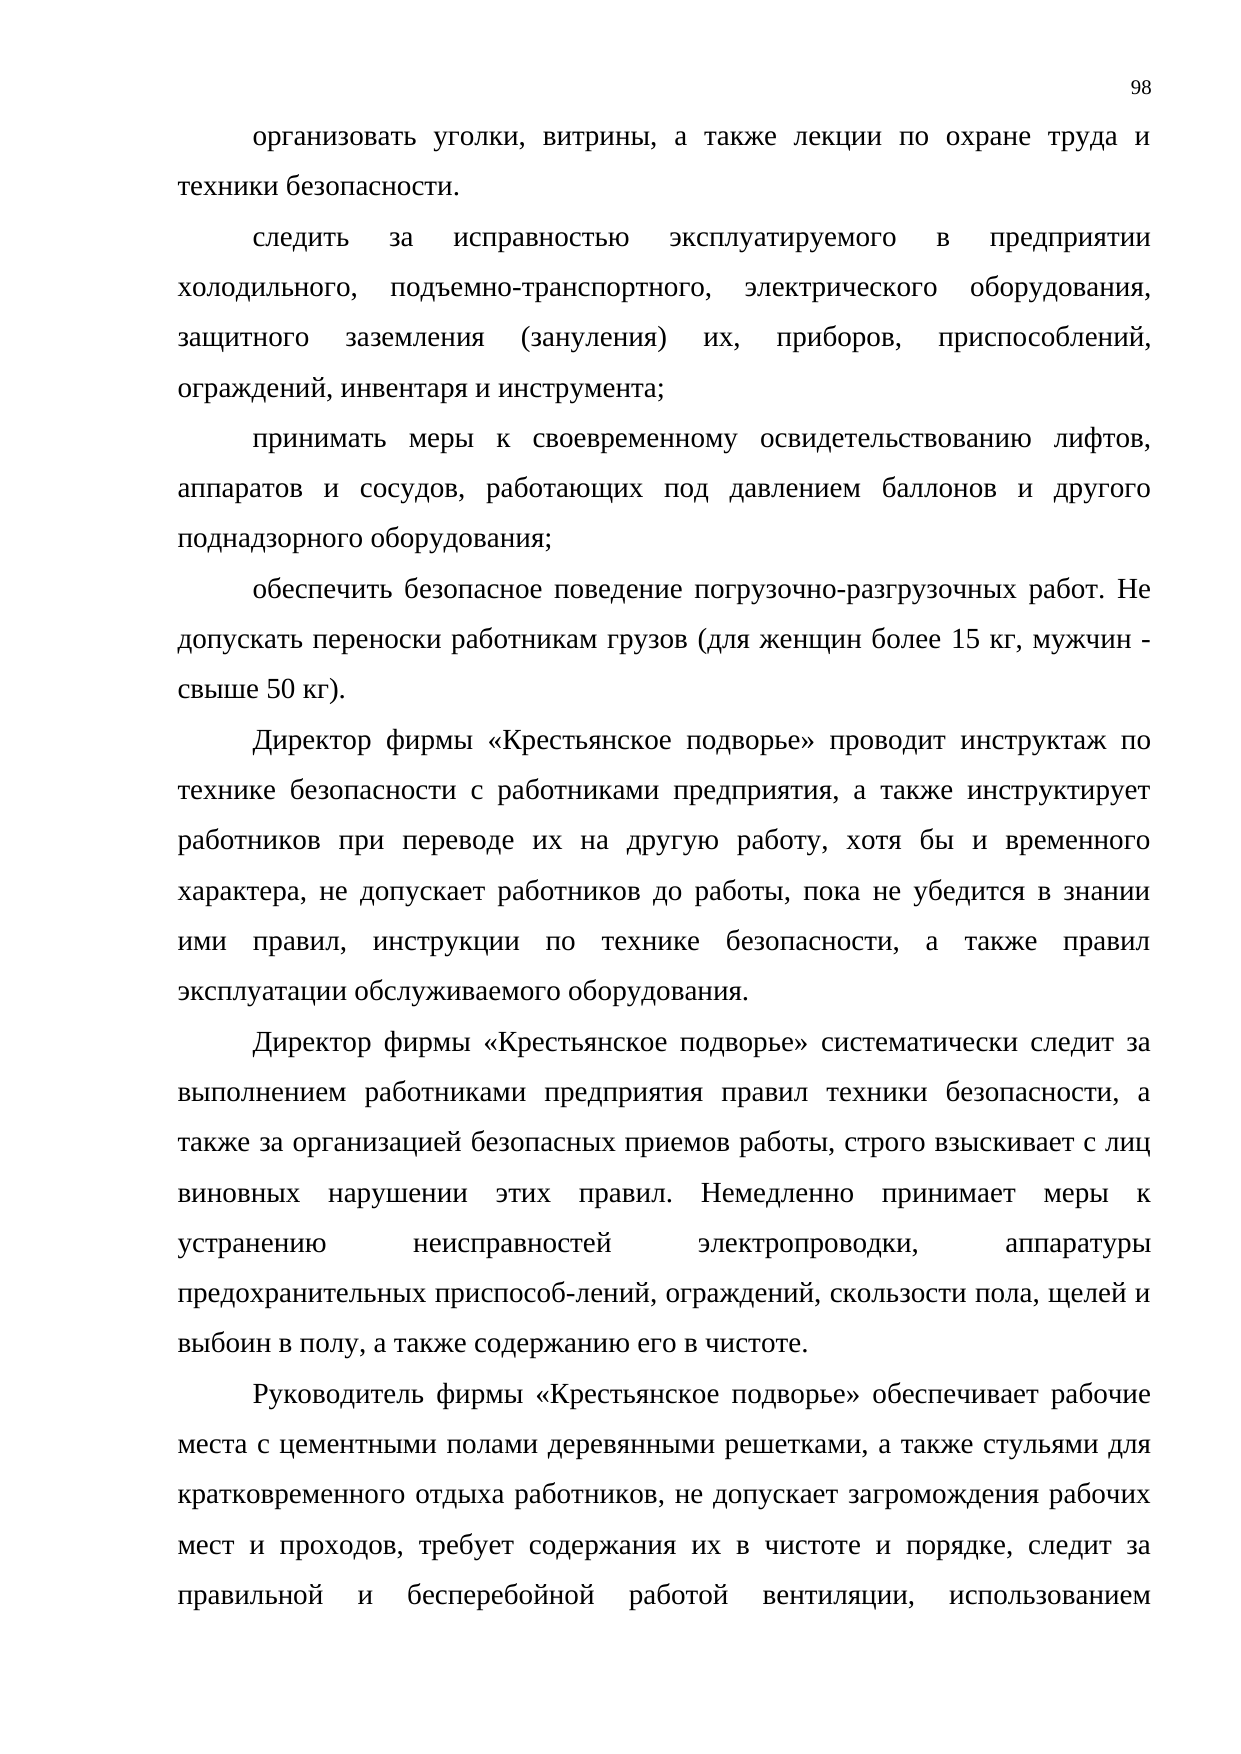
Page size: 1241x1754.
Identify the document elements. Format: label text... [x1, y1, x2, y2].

text принимать меры к своевременному освидетельствованию лифтов, аппаратов и сосудов, работающих под давлением баллонов и другого поднадзорного оборудования; [177, 420, 1152, 554]
text Директор фирмы «Крестьянское подворье» проводит инструктаж по технике безопасности с работниками предприятия, а также инструктирует работников при переводе их на другую работу, хотя бы и временного характера, не допускает работников до работы, пока не убедится в знании ими правил, инструкции по технике безопасности, а также правил эксплуатации обслуживаемого оборудования. [177, 722, 1152, 1007]
text обеспечить безопасное поведение погрузочно-разгрузочных работ. Не допускать переноски работникам грузов (для женщин более 15 кг, мужчин - свыше ). [177, 571, 1152, 705]
text Директор фирмы «Крестьянское подворье» систематически следит за выполнением работниками предприятия правил техники безопасности, а также за организацией безопасных приемов работы, строго взыскивает с лиц виновных нарушении этих правил. Немедленно принимает меры к устранению неисправностей электропроводки, аппаратуры предохранительных приспособ-лений, ограждений, скользости пола, щелей и выбоин в полу, а также содержанию его в чистоте. [177, 1024, 1152, 1359]
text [177, 1376, 1152, 1611]
text следить за исправностью эксплуатируемого в предприятии холодильного, подъемно-транспортного, электрического оборудования, защитного заземления (зануления) их, приборов, приспособлений, ограждений, инвентаря и инструмента; [177, 219, 1152, 403]
text организовать уголки, витрины, а также лекции по охране труда и техники безопасности. [177, 118, 1152, 202]
